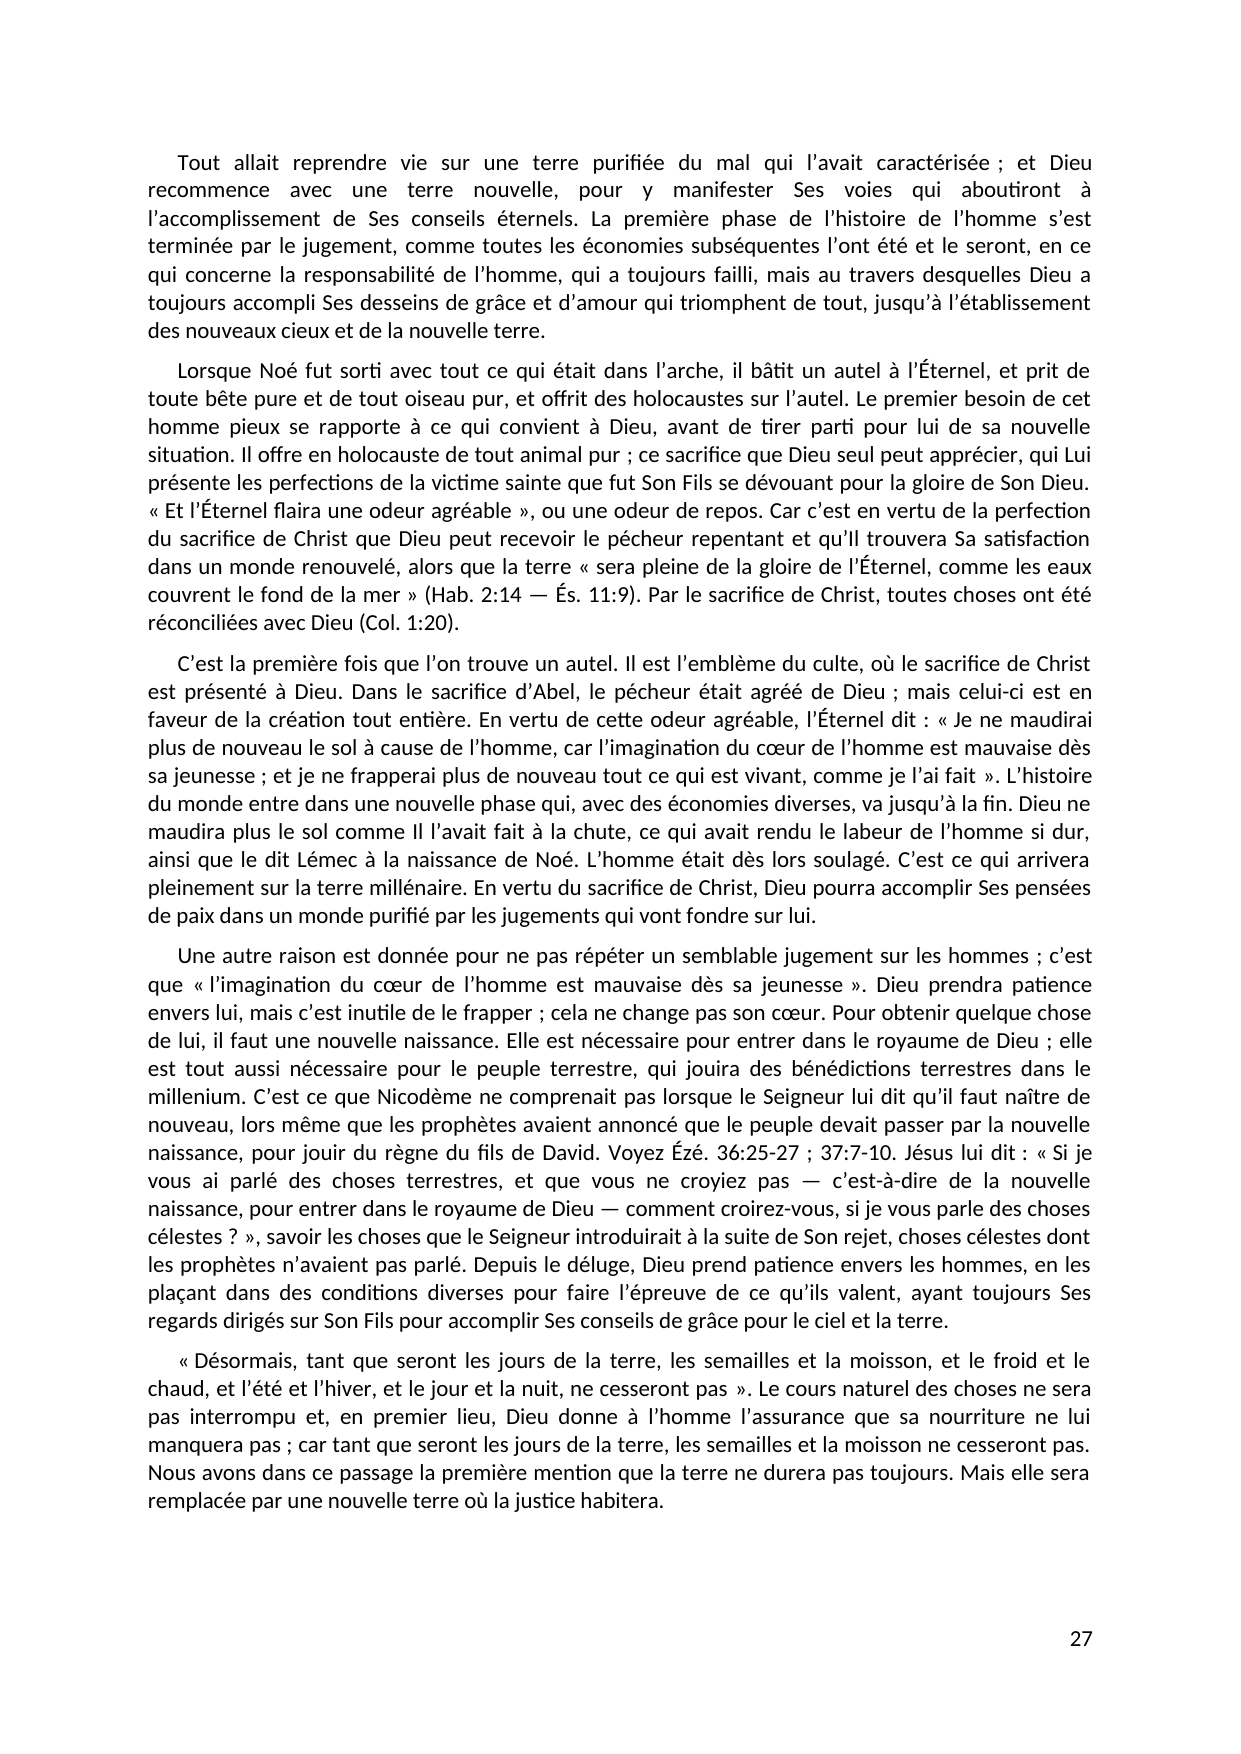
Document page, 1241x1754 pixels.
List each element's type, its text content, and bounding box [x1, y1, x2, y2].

text Tout allait reprendre vie sur une terre purifiée du mal qui l’avait caractérisée ; et Dieu recommence avec une terre nouvelle, pour y manifester Ses voies qui aboutiront à l’accomplissement de Ses conseils éternels. La première phase de l’histoire de l’homme s’est terminée par le jugement, comme toutes les économies subséquentes l’ont été et le seront, en ce qui concerne la responsabilité de l’homme, qui a toujours failli, mais au travers desquelles Dieu a toujours accompli Ses desseins de grâce et d’amour qui triomphent de tout, jusqu’à l’établissement des nouveaux cieux et de la nouvelle terre. [148, 148, 1093, 344]
text Lorsque Noé fut sorti avec tout ce qui était dans l’arche, il bâtit un autel à l’Éternel, et prit de toute bête pure et de tout oiseau pur, et offrit des holocaustes sur l’autel. Le premier besoin de cet homme pieux se rapporte à ce qui convient à Dieu, avant de tirer parti pour lui de sa nouvelle situation. Il offre en holocauste de tout animal pur ; ce sacrifice que Dieu seul peut apprécier, qui Lui présente les perfections de la victime sainte que fut Son Fils se dévouant pour la gloire de Son Dieu. « Et l’Éternel flaira une odeur agréable », ou une odeur de repos. Car c’est en vertu de la perfection du sacrifice de Christ que Dieu peut recevoir le pécheur repentant et qu’Il trouvera Sa satisfaction dans un monde renouvelé, alors que la terre « sera pleine de la gloire de l’Éternel, comme les eaux couvrent le fond de la mer » (Hab. 2:14 — És. 11:9). Par le sacrifice de Christ, toutes choses ont été réconciliées avec Dieu (Col. 1:20). [148, 356, 1093, 636]
text Une autre raison est donnée pour ne pas répéter un semblable jugement sur les hommes ; c’est que « l’imagination du cœur de l’homme est mauvaise dès sa jeunesse ». Dieu prendra patience envers lui, mais c’est inutile de le frapper ; cela ne change pas son cœur. Pour obtenir quelque chose de lui, il faut une nouvelle naissance. Elle est nécessaire pour entrer dans le royaume de Dieu ; elle est tout aussi nécessaire pour le peuple terrestre, qui jouira des bénédictions terrestres dans le millenium. C’est ce que Nicodème ne comprenait pas lorsque le Seigneur lui dit qu’il faut naître de nouveau, lors même que les prophètes avaient annoncé que le peuple devait passer par la nouvelle naissance, pour jouir du règne du fils de David. Voyez Ézé. 36:25-27 ; 37:7-10. Jésus lui dit : « Si je vous ai parlé des choses terrestres, et que vous ne croyiez pas — c’est-à-dire de la nouvelle naissance, pour entrer dans le royaume de Dieu — comment croirez-vous, si je vous parle des choses célestes ? », savoir les choses que le Seigneur introduirait à la suite de Son rejet, choses célestes dont les prophètes n’avaient pas parlé. Depuis le déluge, Dieu prend patience envers les hommes, en les plaçant dans des conditions diverses pour faire l’épreuve de ce qu’ils valent, ayant toujours Ses regards dirigés sur Son Fils pour accomplir Ses conseils de grâce pour le ciel et la terre. [148, 942, 1093, 1334]
text C’est la première fois que l’on trouve un autel. Il est l’emblème du culte, où le sacrifice de Christ est présenté à Dieu. Dans le sacrifice d’Abel, le pécheur était agréé de Dieu ; mais celui-ci est en faveur de la création tout entière. En vertu de cette odeur agréable, l’Éternel dit : « Je ne maudirai plus de nouveau le sol à cause de l’homme, car l’imagination du cœur de l’homme est mauvaise dès sa jeunesse ; et je ne frapperai plus de nouveau tout ce qui est vivant, comme je l’ai fait ». L’histoire du monde entre dans une nouvelle phase qui, avec des économies diverses, va jusqu’à la fin. Dieu ne maudira plus le sol comme Il l’avait fait à la chute, ce qui avait rendu le labeur de l’homme si dur, ainsi que le dit Lémec à la naissance de Noé. L’homme était dès lors soulagé. C’est ce qui arrivera pleinement sur la terre millénaire. En vertu du sacrifice de Christ, Dieu pourra accomplir Ses pensées de paix dans un monde purifié par les jugements qui vont fondre sur lui. [148, 649, 1093, 929]
text « Désormais, tant que seront les jours de la terre, les semailles et la moisson, et le froid et le chaud, et l’été et l’hiver, et le jour et la nuit, ne cesseront pas ». Le cours naturel des choses ne sera pas interrompu et, en premier lieu, Dieu donne à l’homme l’assurance que sa nourriture ne lui manquera pas ; car tant que seront les jours de la terre, les semailles et la moisson ne cesseront pas. Nous avons dans ce passage la première mention que la terre ne durera pas toujours. Mais elle sera remplacée par une nouvelle terre où la justice habitera. [148, 1346, 1093, 1514]
